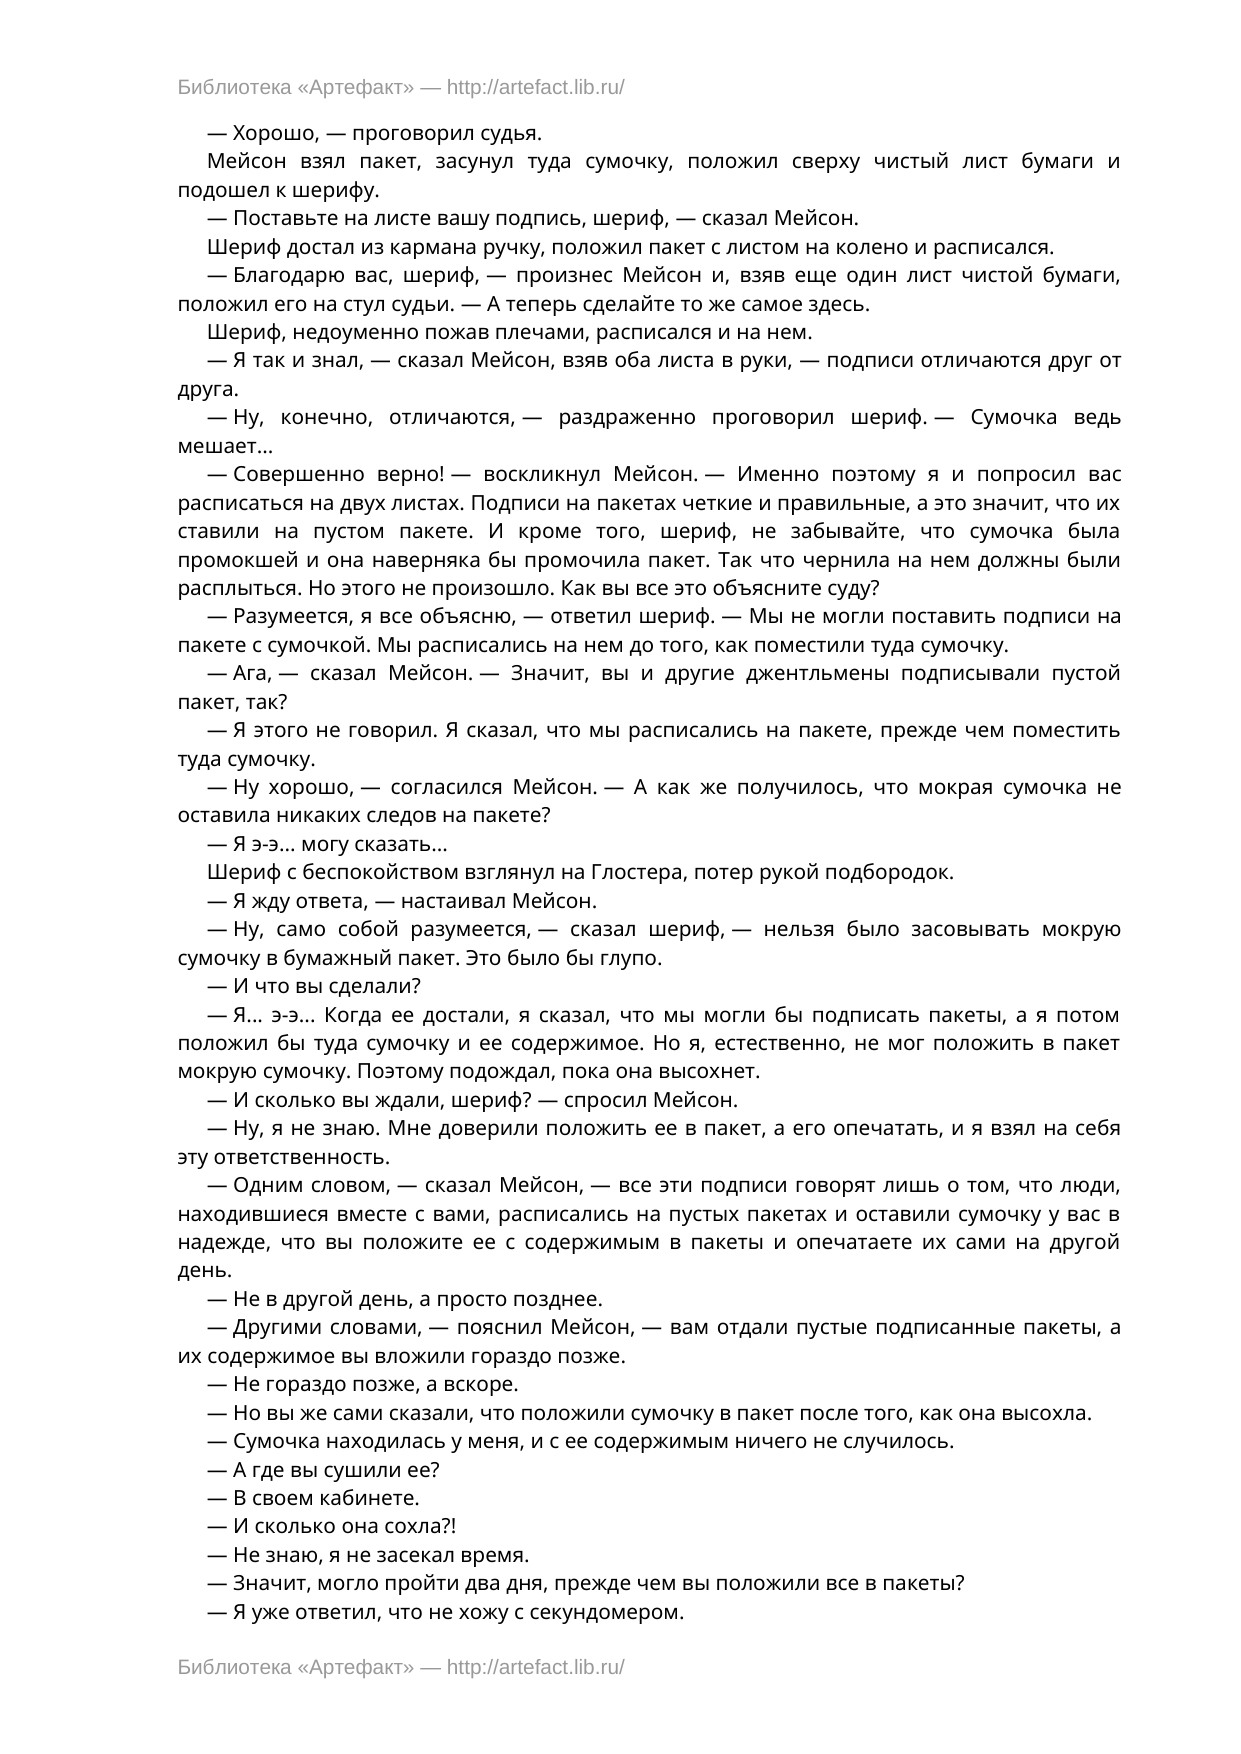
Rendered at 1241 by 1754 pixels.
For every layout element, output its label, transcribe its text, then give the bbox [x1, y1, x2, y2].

text — Разумеется, я все объясню, — ответил шериф. — Мы не могли поставить подписи на пакете с сумочкой. Мы расписались на нем до того, как поместили туда сумочку. [177, 602, 1122, 658]
text — Ну, я не знаю. Мне доверили положить ее в пакет, а его опечатать, и я взял на себя эту ответственность. [177, 1113, 1122, 1170]
text Шериф, недоуменно пожав плечами, расписался и на нем. [177, 317, 1122, 346]
text — И сколько она сохла?! [177, 1512, 1122, 1540]
text — Значит, могло пройти два дня, прежде чем вы положили все в пакеты? [177, 1568, 1122, 1597]
text — Не в другой день, а просто позднее. [177, 1284, 1122, 1312]
text — Ну, само собой разумеется, — сказал шериф, — нельзя было засовывать мокрую сумочку в бумажный пакет. Это было бы глупо. [177, 914, 1122, 971]
text — Хорошо, — проговорил судья. [177, 118, 1122, 147]
text — Не гораздо позже, а вскоре. [177, 1369, 1122, 1398]
text — Ну, конечно, отличаются, — раздраженно проговорил шериф. — Сумочка ведь мешает... [177, 402, 1122, 459]
text — Я э-э... могу сказать... [177, 829, 1122, 857]
text — Ага, — сказал Мейсон. — Значит, вы и другие джентльмены подписывали пустой пакет, так? [177, 658, 1122, 715]
text — Не знаю, я не засекал время. [177, 1540, 1122, 1568]
text — Я жду ответа, — настаивал Мейсон. [177, 886, 1122, 914]
text — Поставьте на листе вашу подпись, шериф, — сказал Мейсон. [177, 203, 1122, 232]
text — Одним словом, — сказал Мейсон, — все эти подписи говорят лишь о том, что люди, находившиеся вместе с вами, расписались на пустых пакетах и оставили сумочку у вас в надежде, что вы положите ее с содержимым в пакеты и опечатаете их сами на другой день. [177, 1170, 1122, 1284]
text — Другими словами, — пояснил Мейсон, — вам отдали пустые подписанные пакеты, а их содержимое вы вложили гораздо позже. [177, 1312, 1122, 1369]
text — Сумочка находилась у меня, и с ее содержимым ничего не случилось. [177, 1426, 1122, 1455]
text — И сколько вы ждали, шериф? — спросил Мейсон. [177, 1085, 1122, 1113]
text — Я... э-э... Когда ее достали, я сказал, что мы могли бы подписать пакеты, а я потом положил бы туда сумочку и ее содержимое. Но я, естественно, не мог положить в пакет мокрую сумочку. Поэтому подождал, пока она высохнет. [177, 1000, 1122, 1085]
text — Ну хорошо, — согласился Мейсон. — А как же получилось, что мокрая сумочка не оставила никаких следов на пакете? [177, 772, 1122, 829]
text — Я так и знал, — сказал Мейсон, взяв оба листа в руки, — подписи отличаются друг от друга. [177, 346, 1122, 402]
text — Совершенно верно! — воскликнул Мейсон. — Именно поэтому я и попросил вас расписаться на двух листах. Подписи на пакетах четкие и правильные, а это значит, что их ставили на пустом пакете. И кроме того, шериф, не забывайте, что сумочка была промокшей и она наверняка бы промочила пакет. Так что чернила на нем должны были расплыться. Но этого не произошло. Как вы все это объясните суду? [177, 459, 1122, 602]
text — Я этого не говорил. Я сказал, что мы расписались на пакете, прежде чем поместить туда сумочку. [177, 715, 1122, 772]
text — Благодарю вас, шериф, — произнес Мейсон и, взяв еще один лист чистой бумаги, положил его на стул судьи. — А теперь сделайте то же самое здесь. [177, 260, 1122, 317]
text — А где вы сушили ее? [177, 1455, 1122, 1483]
text Шериф с беспокойством взглянул на Глостера, потер рукой подбородок. [177, 857, 1122, 886]
text Мейсон взял пакет, засунул туда сумочку, положил сверху чистый лист бумаги и подошел к шерифу. [177, 147, 1122, 203]
text — Но вы же сами сказали, что положили сумочку в пакет после того, как она высохла. [177, 1398, 1122, 1426]
text Шериф достал из кармана ручку, положил пакет с листом на колено и расписался. [177, 232, 1122, 260]
text — Я уже ответил, что не хожу с секундомером. [177, 1597, 1122, 1625]
text — И что вы сделали? [177, 971, 1122, 1000]
text — В своем кабинете. [177, 1483, 1122, 1512]
